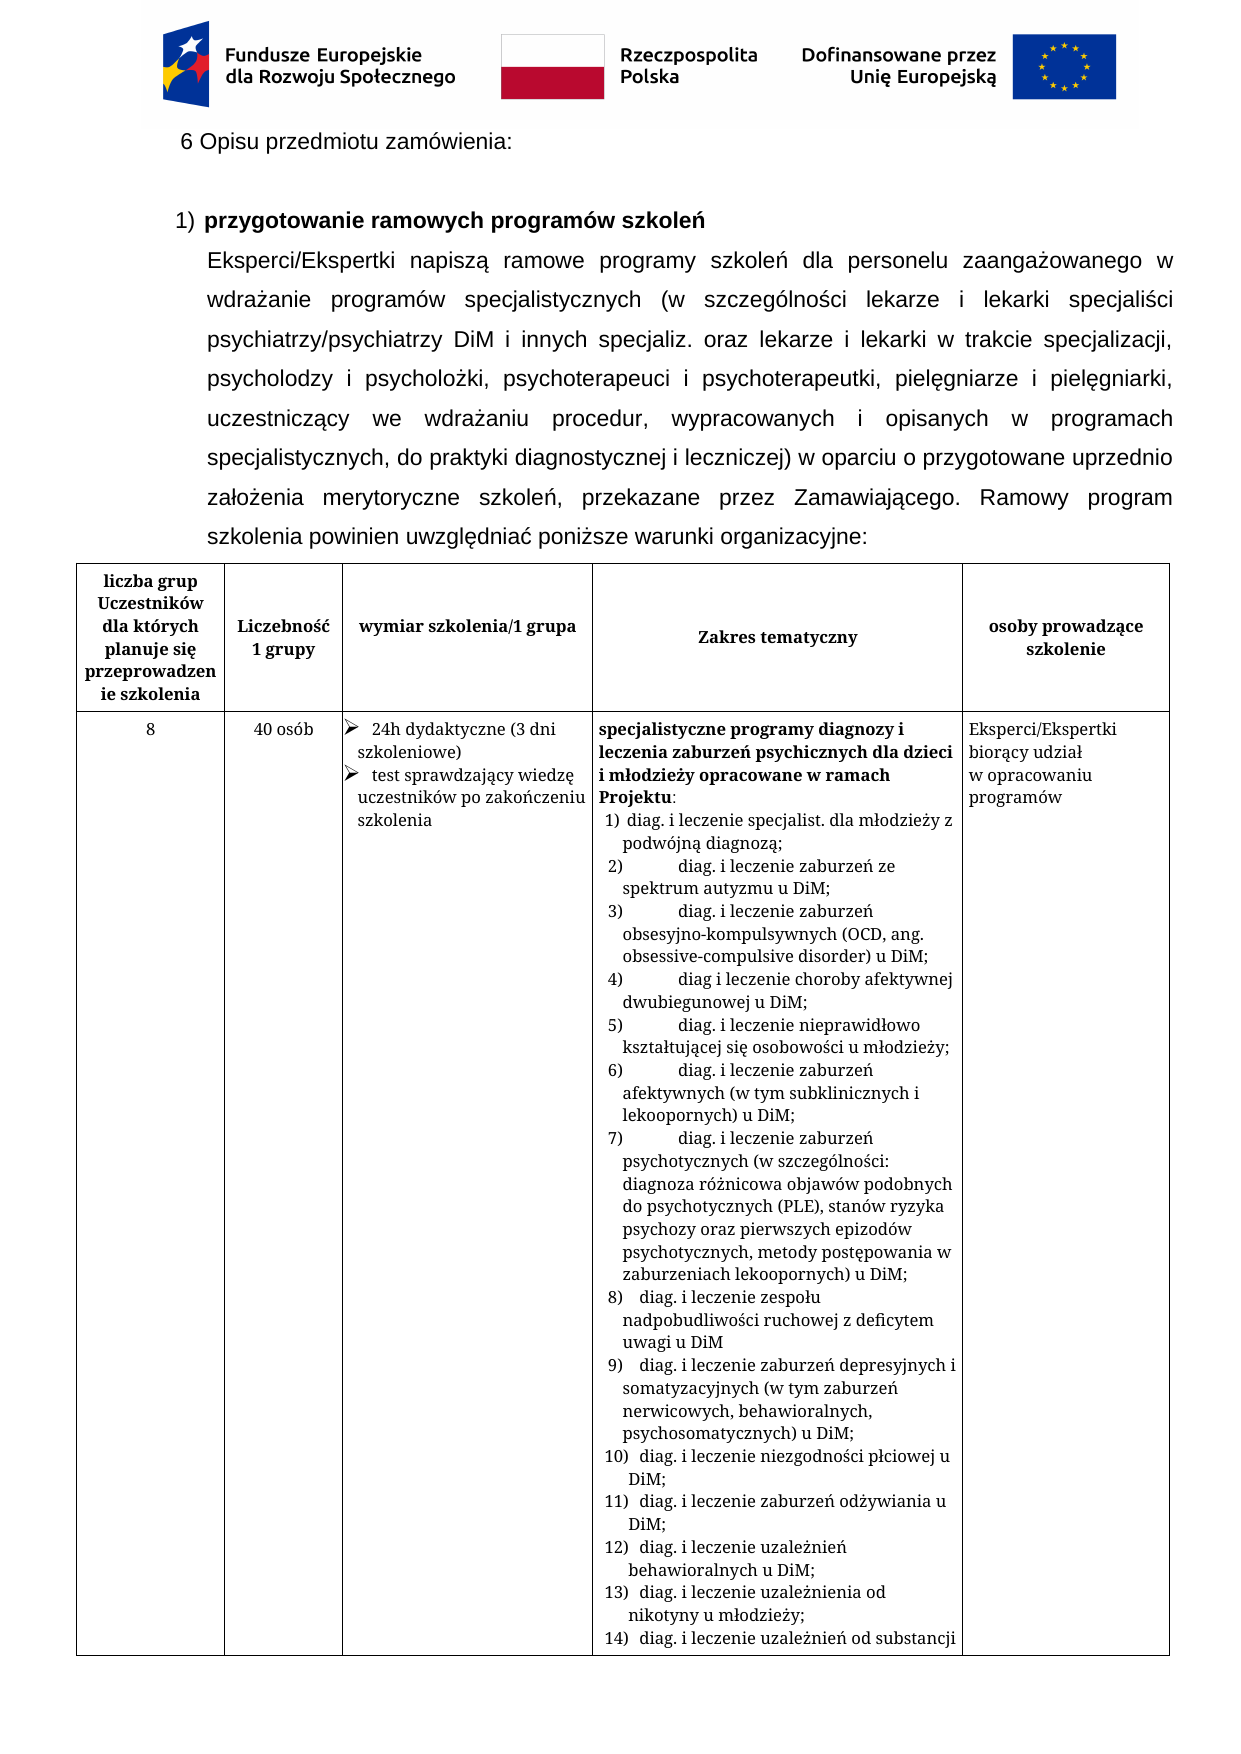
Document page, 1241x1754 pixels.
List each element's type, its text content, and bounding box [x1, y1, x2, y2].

list Eksperci/Ekspertki napiszą ramowe programy szkoleń dla personelu zaangażowanego w wdrażanie programów specjalistycznych (w szczególności lekarze i lekarki specjaliści psychiatrzy/psychiatrzy DiM i innych specjaliz. oraz lekarze i lekarki w trakcie specjalizacji, psycholodzy i psycholożki, psychoterapeuci i psychoterapeutki, pielęgniarze i pielęgniarki, uczestniczący we wdrażaniu procedur, wypracowanych i opisanych w programach specjalistycznych, do praktyki diagnostycznej i leczniczej) w oparciu o przygotowane uprzednio założenia merytoryczne szkoleń, przekazane przez Zamawiającego. Ramowy program szkolenia powinien uwzględniać poniższe warunki organizacyjne: [207, 247, 1173, 549]
table_cell 8 [77, 712, 224, 1655]
table_header wymiar szkolenia/1 grupa [343, 564, 592, 711]
table_cell 40 osób [225, 712, 342, 1655]
table_header osoby prowadzące szkolenie [963, 564, 1169, 711]
list przygotowanie ramowych programów szkoleń [175, 207, 1173, 233]
table_header liczba grup Uczestników dla których planuje się przeprowadzenie szkolenia [77, 564, 224, 711]
picture [140, 0, 1139, 129]
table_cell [343, 712, 592, 1655]
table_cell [593, 712, 962, 1655]
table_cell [963, 712, 1169, 1655]
table_header Liczebność 1 grupy [225, 564, 342, 711]
table_header Zakres tematyczny [593, 564, 962, 711]
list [180, 128, 1173, 154]
